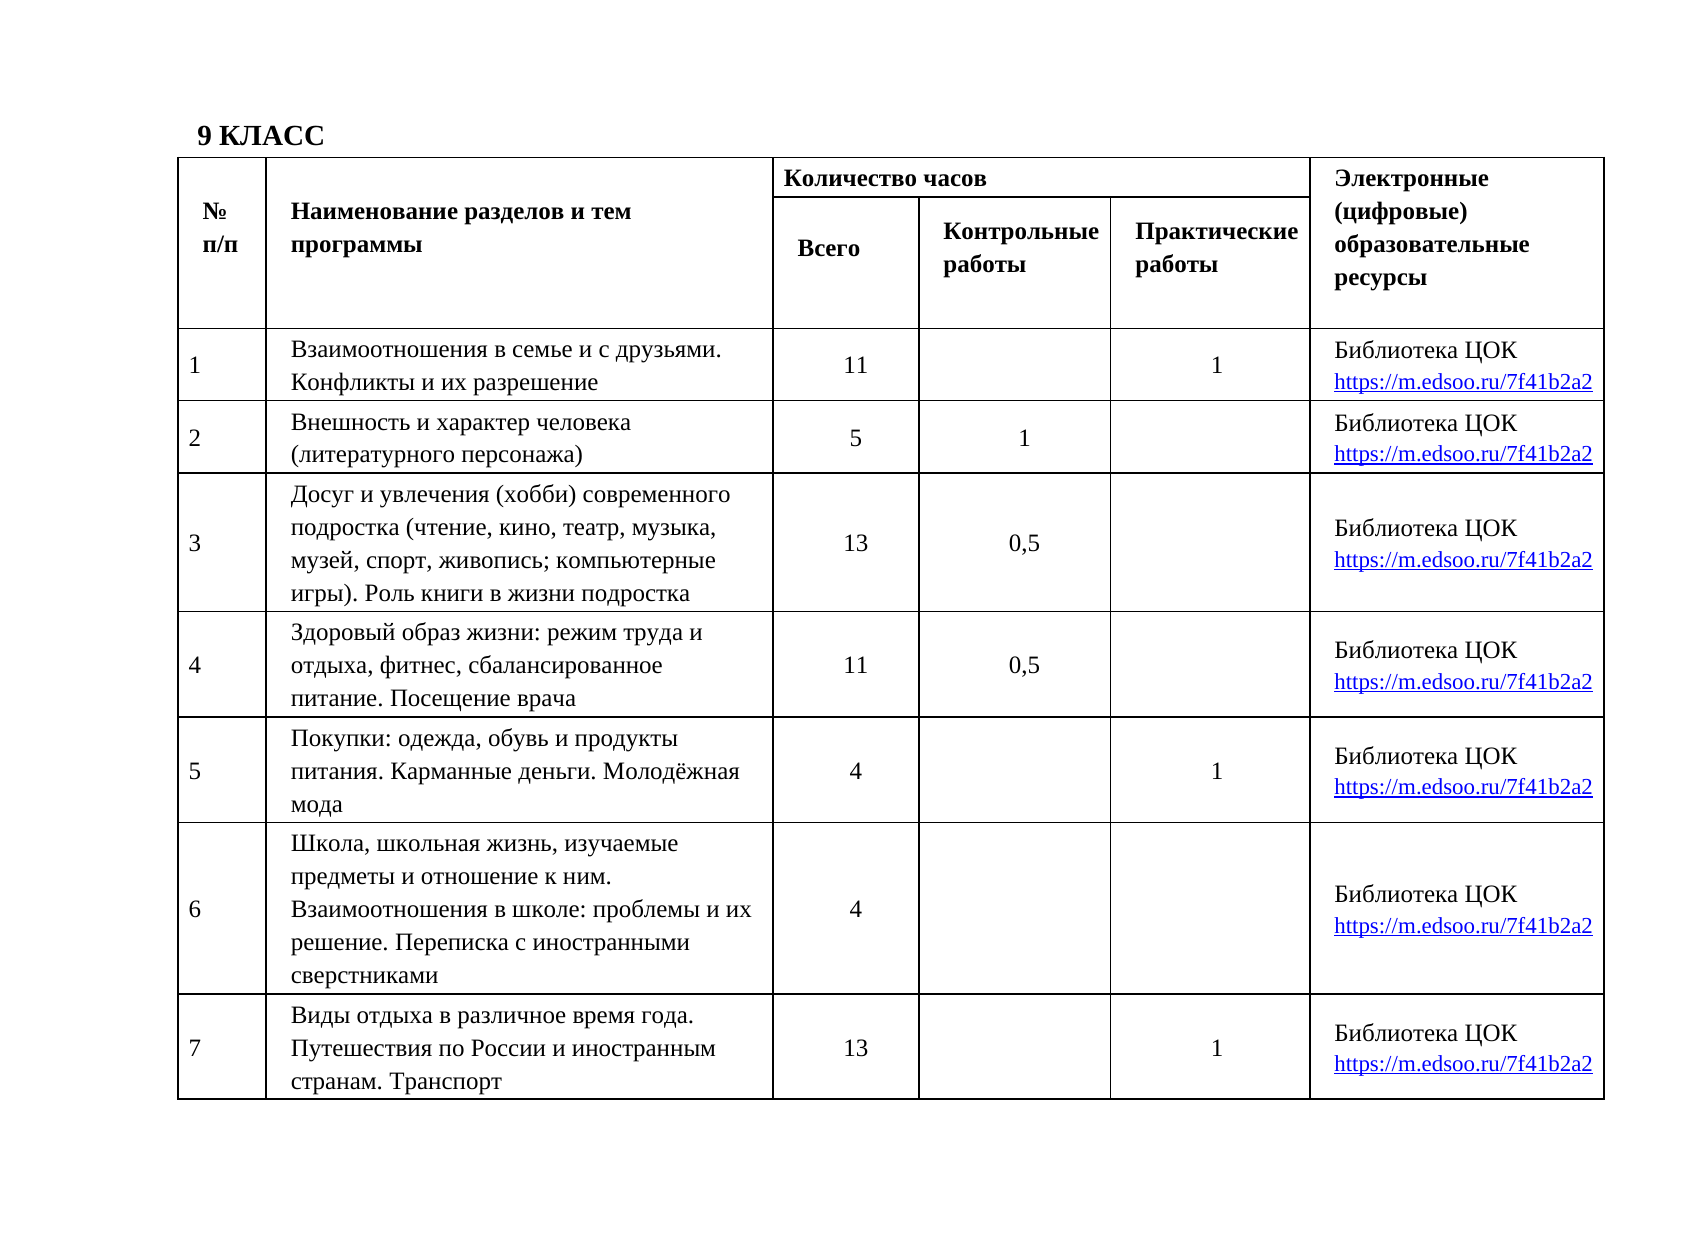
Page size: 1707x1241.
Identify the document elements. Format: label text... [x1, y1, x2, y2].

table_cell Практические работы [1111, 198, 1309, 327]
table_cell [920, 329, 1110, 400]
table_cell Контрольные работы [920, 198, 1110, 327]
table_cell Всего [774, 198, 918, 327]
table_cell 13 [774, 474, 918, 611]
table_cell [1111, 823, 1309, 993]
table_cell [1111, 474, 1309, 611]
table_cell Библиотека ЦОК https://m.edsoo.ru/7f41b2a2 [1311, 329, 1603, 400]
table_cell [920, 995, 1110, 1098]
table_cell [1111, 612, 1309, 716]
table_cell 1 [1111, 718, 1309, 821]
table_cell Досуг и увлечения (хобби) современного подростка (чтение, кино, театр, музыка, музей, спорт, живопись; компьютерные игры). Роль книги в жизни подростка [267, 474, 772, 611]
table_cell Взаимоотношения в семье и с друзьями. Конфликты и их разрешение [267, 329, 772, 400]
table_cell Внешность и характер человека (литературного персонажа) [267, 401, 772, 472]
table_cell 4 [774, 823, 918, 993]
table_header Наименование разделов и тем программы [267, 158, 772, 327]
table_cell 5 [179, 718, 265, 821]
table_cell 5 [774, 401, 918, 472]
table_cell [1311, 995, 1603, 1098]
table_cell 1 [1111, 995, 1309, 1098]
table_header № п/п [179, 158, 265, 327]
table_cell Виды отдыха в различное время года. Путешествия по России и иностранным странам. Транспорт [267, 995, 772, 1098]
table_cell Школа, школьная жизнь, изучаемые предметы и отношение к ним. Взаимоотношения в школе: проблемы и их решение. Переписка с иностранными сверстниками [267, 823, 772, 993]
table_cell 1 [179, 329, 265, 400]
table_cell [1311, 823, 1603, 993]
table_header Электронные (цифровые) образовательные ресурсы [1311, 158, 1603, 327]
text 9 КЛАСС [190, 118, 1618, 152]
table_cell 13 [774, 995, 918, 1098]
table_cell 4 [774, 718, 918, 821]
table_cell 0,5 [920, 474, 1110, 611]
table_cell 0,5 [920, 612, 1110, 716]
table_cell 11 [774, 612, 918, 716]
table_cell 1 [1111, 329, 1309, 400]
table_cell Библиотека ЦОК https://m.edsoo.ru/7f41b2a2 [1311, 401, 1603, 472]
table_cell Здоровый образ жизни: режим труда и отдыха, фитнес, сбалансированное питание. Посещение врача [267, 612, 772, 716]
table_cell Библиотека ЦОК https://m.edsoo.ru/7f41b2a2 [1311, 718, 1603, 821]
table_cell Библиотека ЦОК https://m.edsoo.ru/7f41b2a2 [1311, 612, 1603, 716]
table_cell 4 [179, 612, 265, 716]
table_cell 6 [179, 823, 265, 993]
table_cell [1111, 401, 1309, 472]
table_cell 2 [179, 401, 265, 472]
table_cell [920, 823, 1110, 993]
table_cell Библиотека ЦОК https://m.edsoo.ru/7f41b2a2 [1311, 474, 1603, 611]
table_cell [920, 718, 1110, 821]
table_cell 11 [774, 329, 918, 400]
table_cell 7 [179, 995, 265, 1098]
table_cell 3 [179, 474, 265, 611]
table_header Количество часов [774, 158, 1309, 196]
table_cell Покупки: одежда, обувь и продукты питания. Карманные деньги. Молодёжная мода [267, 718, 772, 821]
table_cell 1 [920, 401, 1110, 472]
